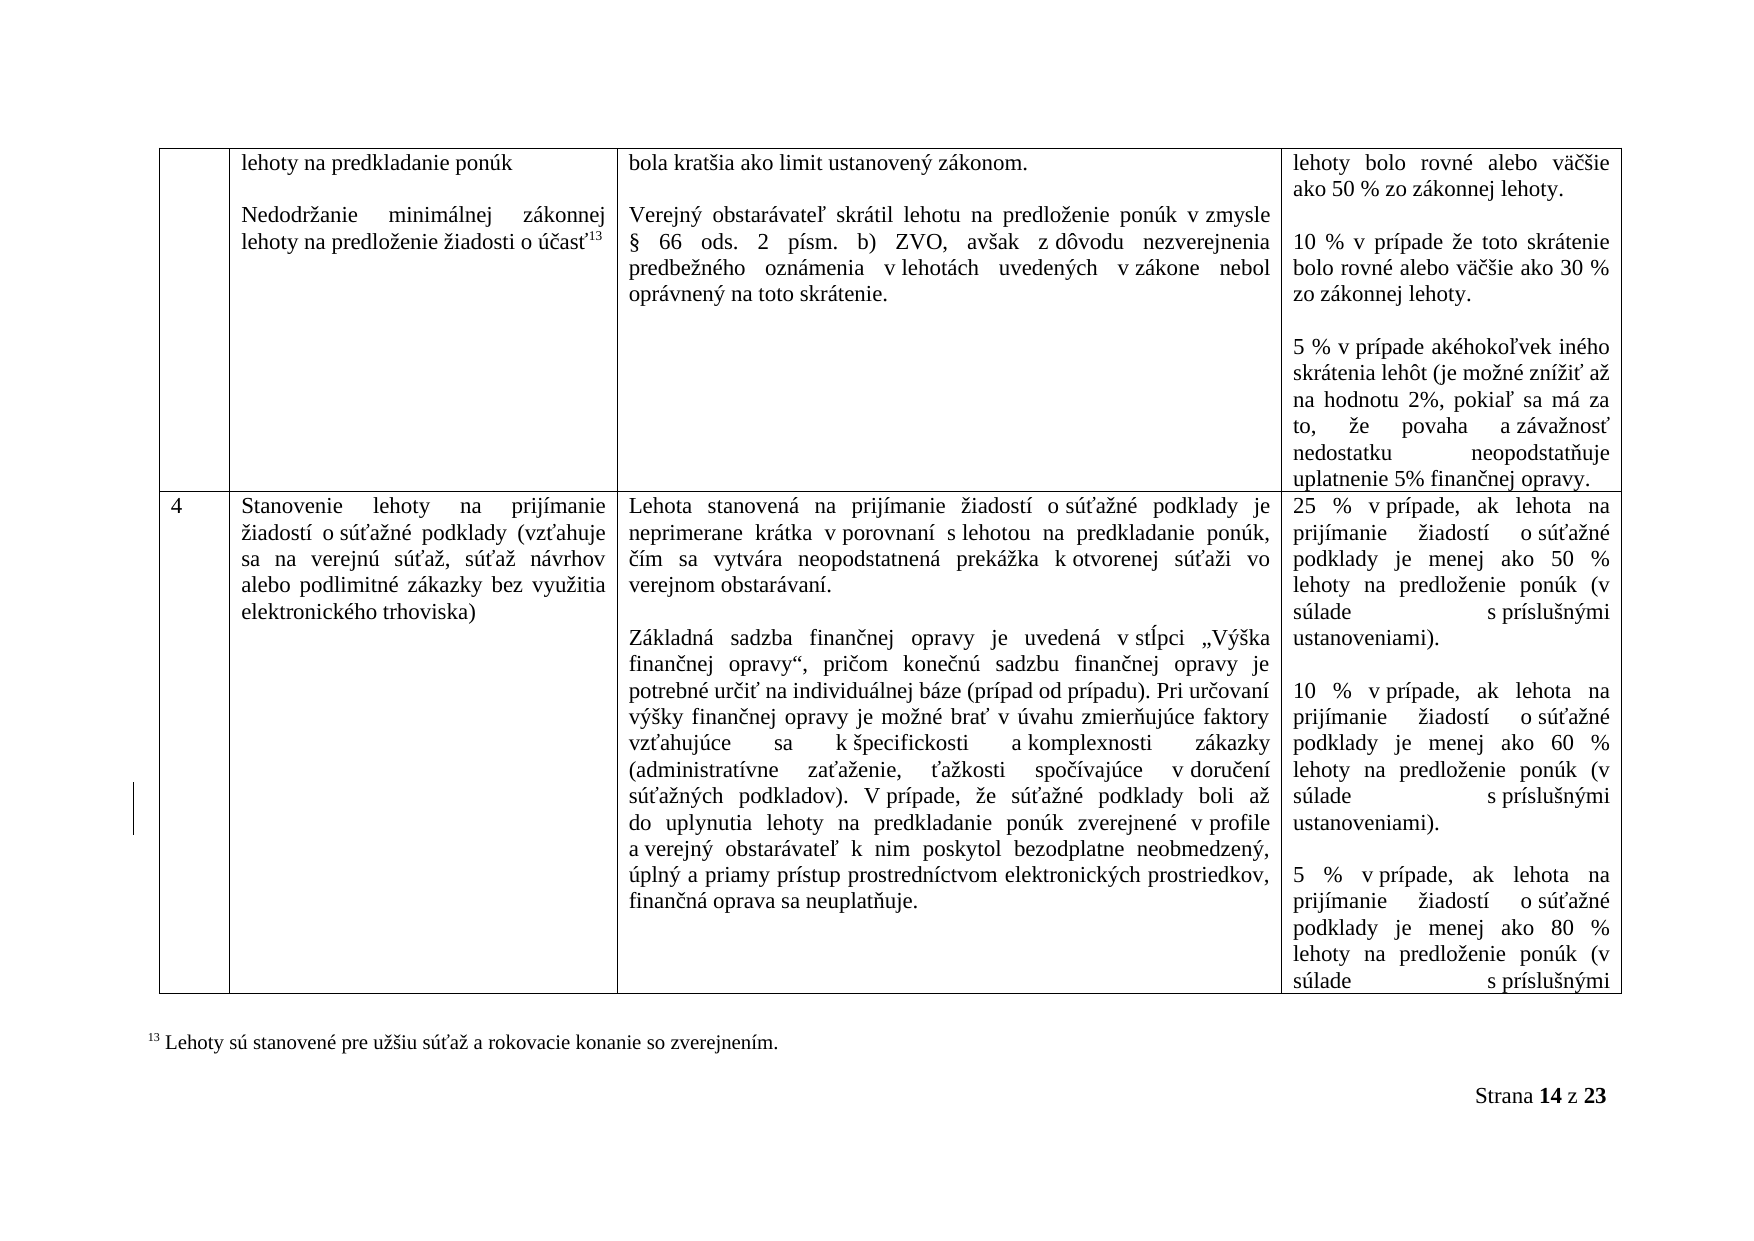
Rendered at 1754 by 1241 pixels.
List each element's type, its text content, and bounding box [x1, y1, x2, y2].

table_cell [230, 492, 617, 993]
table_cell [1282, 149, 1621, 491]
table_cell 3 [160, 149, 229, 491]
table_cell 4 [160, 492, 229, 993]
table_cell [618, 492, 1281, 993]
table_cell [618, 149, 1281, 491]
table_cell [1282, 492, 1621, 993]
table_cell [230, 149, 617, 491]
